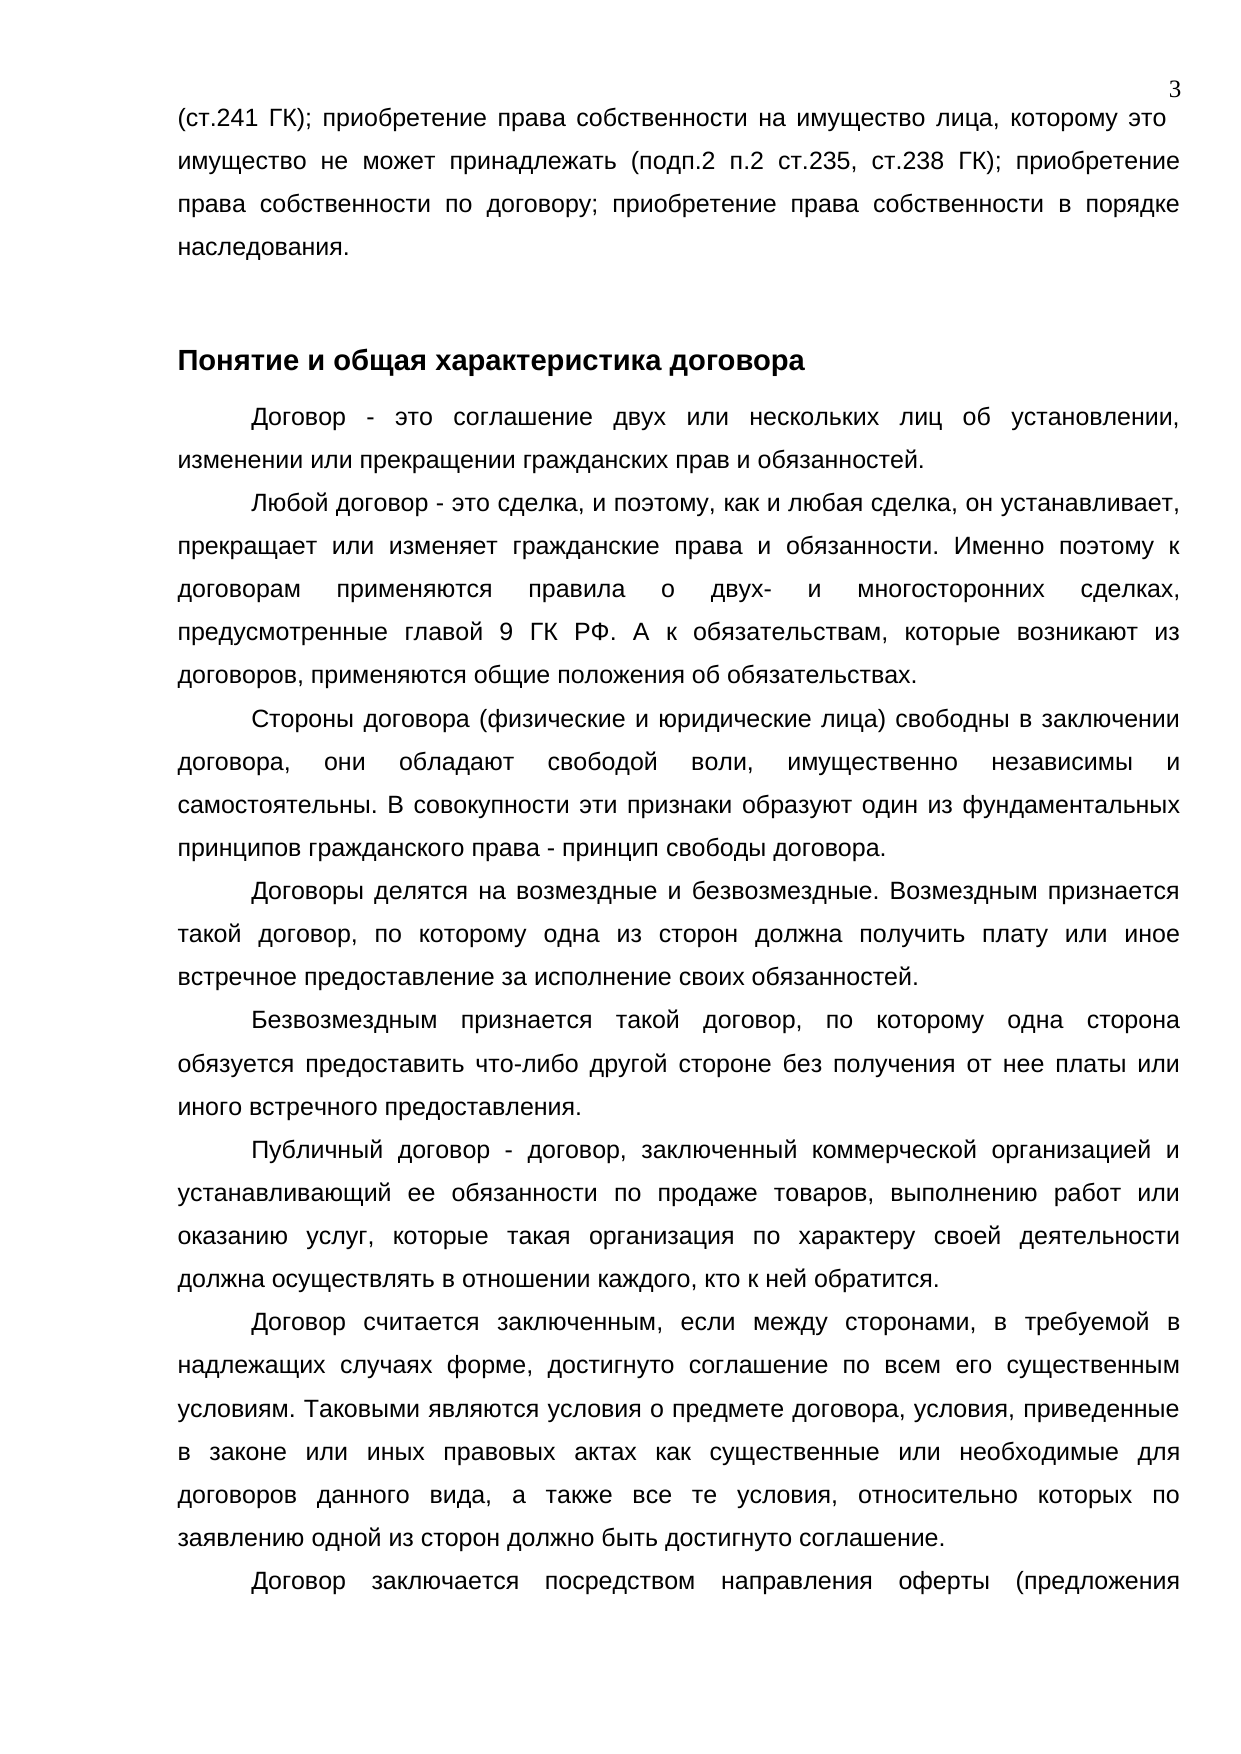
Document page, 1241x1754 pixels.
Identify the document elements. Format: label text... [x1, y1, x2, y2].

text Любой договор - это сделка, и поэтому, как и любая сделка, он устанавливает, прекращает или изменяет гражданские права и обязанности. Именно поэтому к договорам применяются правила о двух- и многосторонних сделках, предусмотренные главой 9 ГК РФ. А к обязательствам, которые возникают из договоров, применяются общие положения об обязательствах. [177, 488, 1181, 689]
text Договоры делятся на возмездные и безвозмездные. Возмездным признается такой договор, по которому одна из сторон должна получить плату или иное встречное предоставление за исполнение своих обязанностей. [177, 876, 1181, 991]
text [177, 103, 1181, 261]
text Публичный договор - договор, заключенный коммерческой организацией и устанавливающий ее обязанности по продаже товаров, выполнению работ или оказанию услуг, которые такая организация по характеру своей деятельности должна осуществлять в отношении каждого, кто к ней обратится. [177, 1135, 1181, 1293]
text Безвозмездным признается такой договор, по которому одна сторона обязуется предоставить что-либо другой стороне без получения от нее платы или иного встречного предоставления. [177, 1006, 1181, 1121]
text Договор - это соглашение двух или нескольких лиц об установлении, изменении или прекращении гражданских прав и обязанностей. [177, 402, 1181, 474]
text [177, 1566, 1181, 1595]
text Понятие и общая характеристика договора [177, 343, 1181, 377]
text Договор считается заключенным, если между сторонами, в требуемой в надлежащих случаях форме, достигнуто соглашение по всем его существенным условиям. Таковыми являются условия о предмете договора, условия, приведенные в законе или иных правовых актах как существенные или необходимые для договоров данного вида, а также все те условия, относительно которых по заявлению одной из сторон должно быть достигнуто соглашение. [177, 1307, 1181, 1552]
text Стороны договора (физические и юридические лица) свободны в заключении договора, они обладают свободой воли, имущественно независимы и самостоятельны. В совокупности эти признаки образуют один из фундаментальных принципов гражданского права - принцип свободы договора. [177, 704, 1181, 862]
